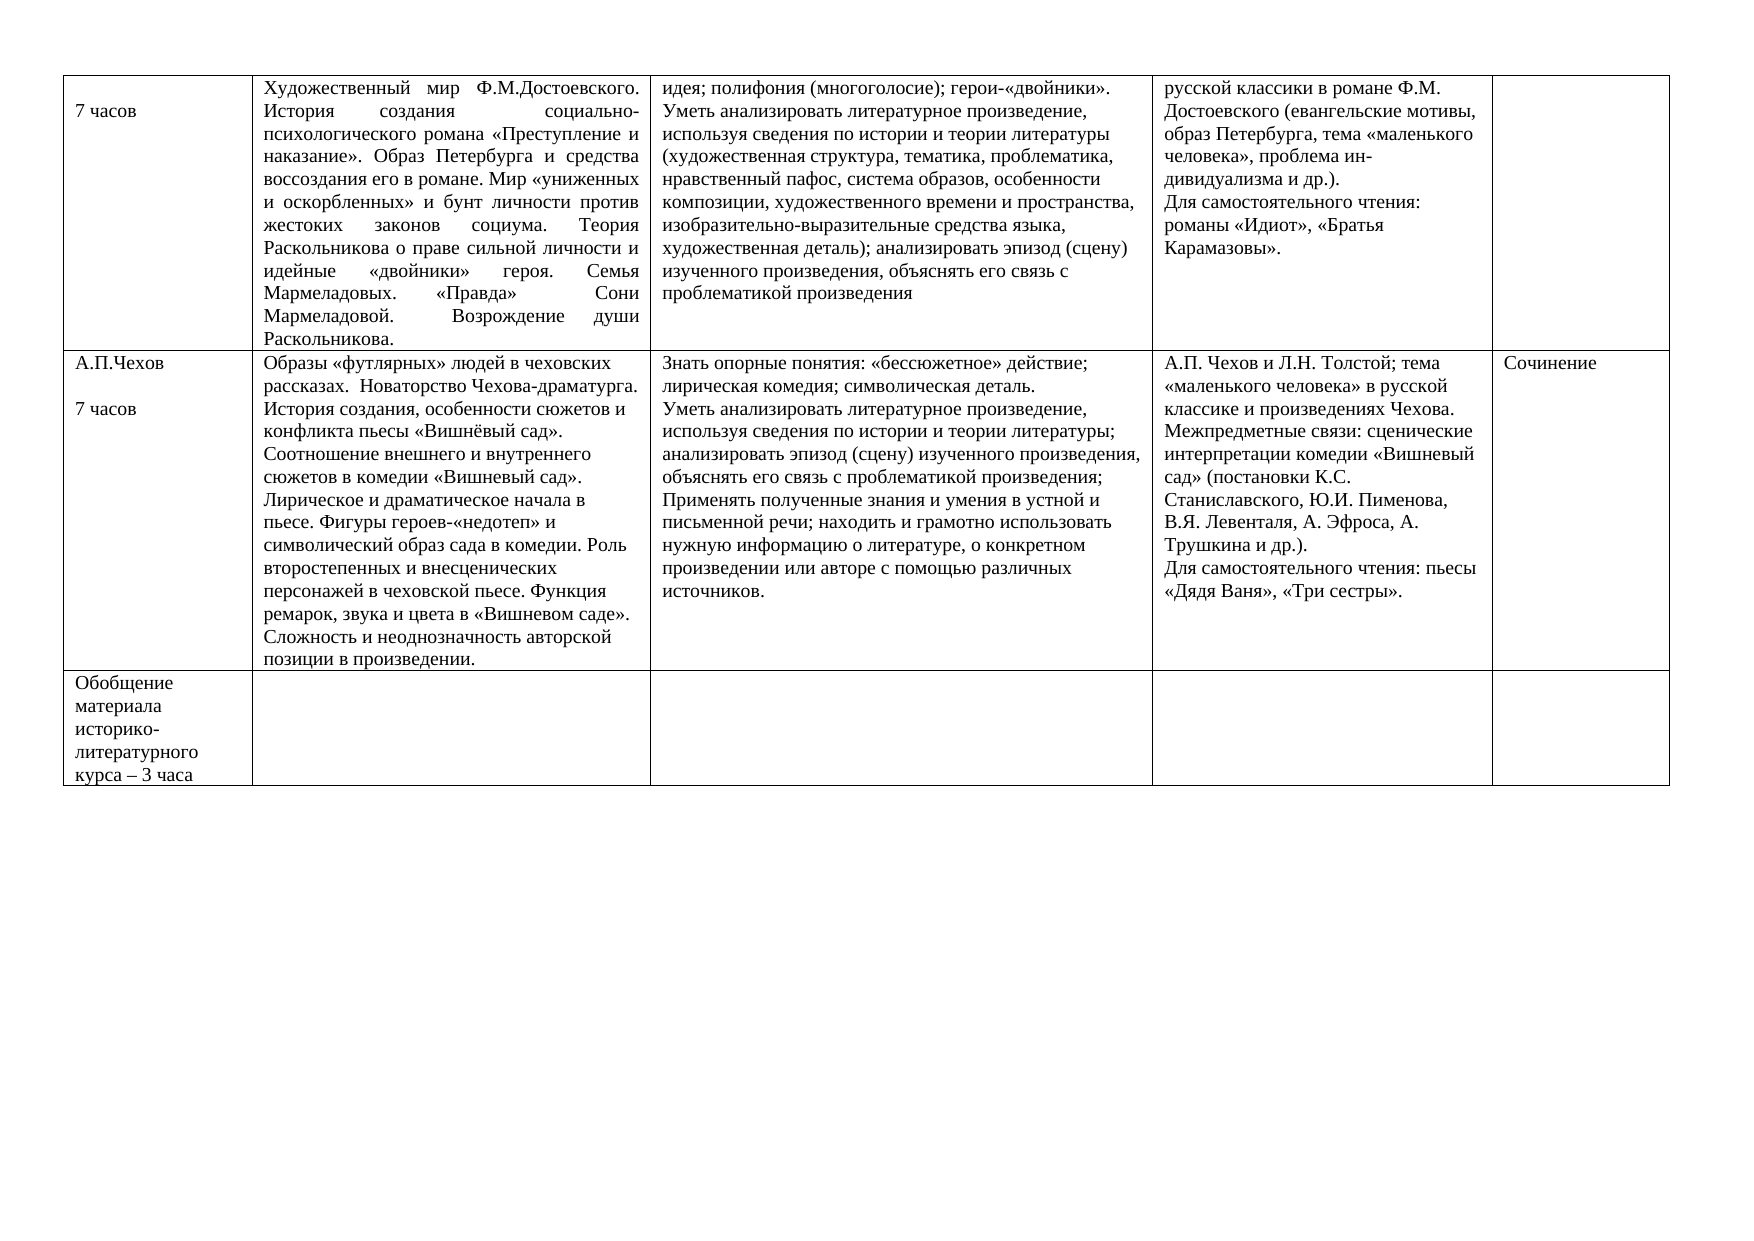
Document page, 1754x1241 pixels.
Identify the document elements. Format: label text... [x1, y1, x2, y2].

table_cell А.П.Чехов 7 часов [64, 351, 252, 670]
table_cell [651, 671, 1152, 785]
table_cell [253, 671, 650, 785]
table_cell [1153, 671, 1492, 785]
table_cell Знать опорные понятия: «бессюжетное» действие; лирическая комедия; символическая деталь. Уметь анализировать литературное произведение, используя сведения по истории и теории литературы; анализировать эпизод (сцену) изученного произведения, объяснять его связь с проблематикой произведения; Применять полученные знания и умения в устной и письменной речи; находить и грамотно использовать нужную информацию о литературе, о конкретном произведении или авторе с помощью различных источников. [651, 351, 1152, 670]
table_cell [1493, 76, 1669, 350]
table_cell Сочинение [1493, 351, 1669, 670]
table_cell [1493, 671, 1669, 785]
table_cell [64, 76, 252, 350]
table_cell Образы «футлярных» людей в чеховских рассказах. Новаторство Чехова-драматурга. История создания, особенности сюжетов и конфликта пьесы «Вишнёвый сад». Соотношение внешнего и внутреннего сюжетов в комедии «Вишневый сад». Лирическое и драматическое начала в пьесе. Фигуры героев-«недотеп» и символический образ сада в комедии. Роль второстепенных и внесценических персонажей в чеховской пьесе. Функция ремарок, звука и цвета в «Вишневом саде». Сложность и неоднозначность авторской позиции в произведении. [253, 351, 650, 670]
table_cell Обобщение материала историко-литературного курса – 3 часа [64, 671, 252, 785]
table_cell А.П. Чехов и Л.Н. Толстой; тема «маленького человека» в русской классике и произведениях Чехова. Межпредметные связи: сценические интерпретации комедии «Вишневый сад» (постановки К.С. Станиславского, Ю.И. Пименова, В.Я. Левенталя, А. Эфроса, А. Трушкина и др.). Для самостоятельного чтения: пьесы «Дядя Ваня», «Три сестры». [1153, 351, 1492, 670]
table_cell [651, 76, 1152, 350]
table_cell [253, 76, 650, 350]
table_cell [1153, 76, 1492, 350]
